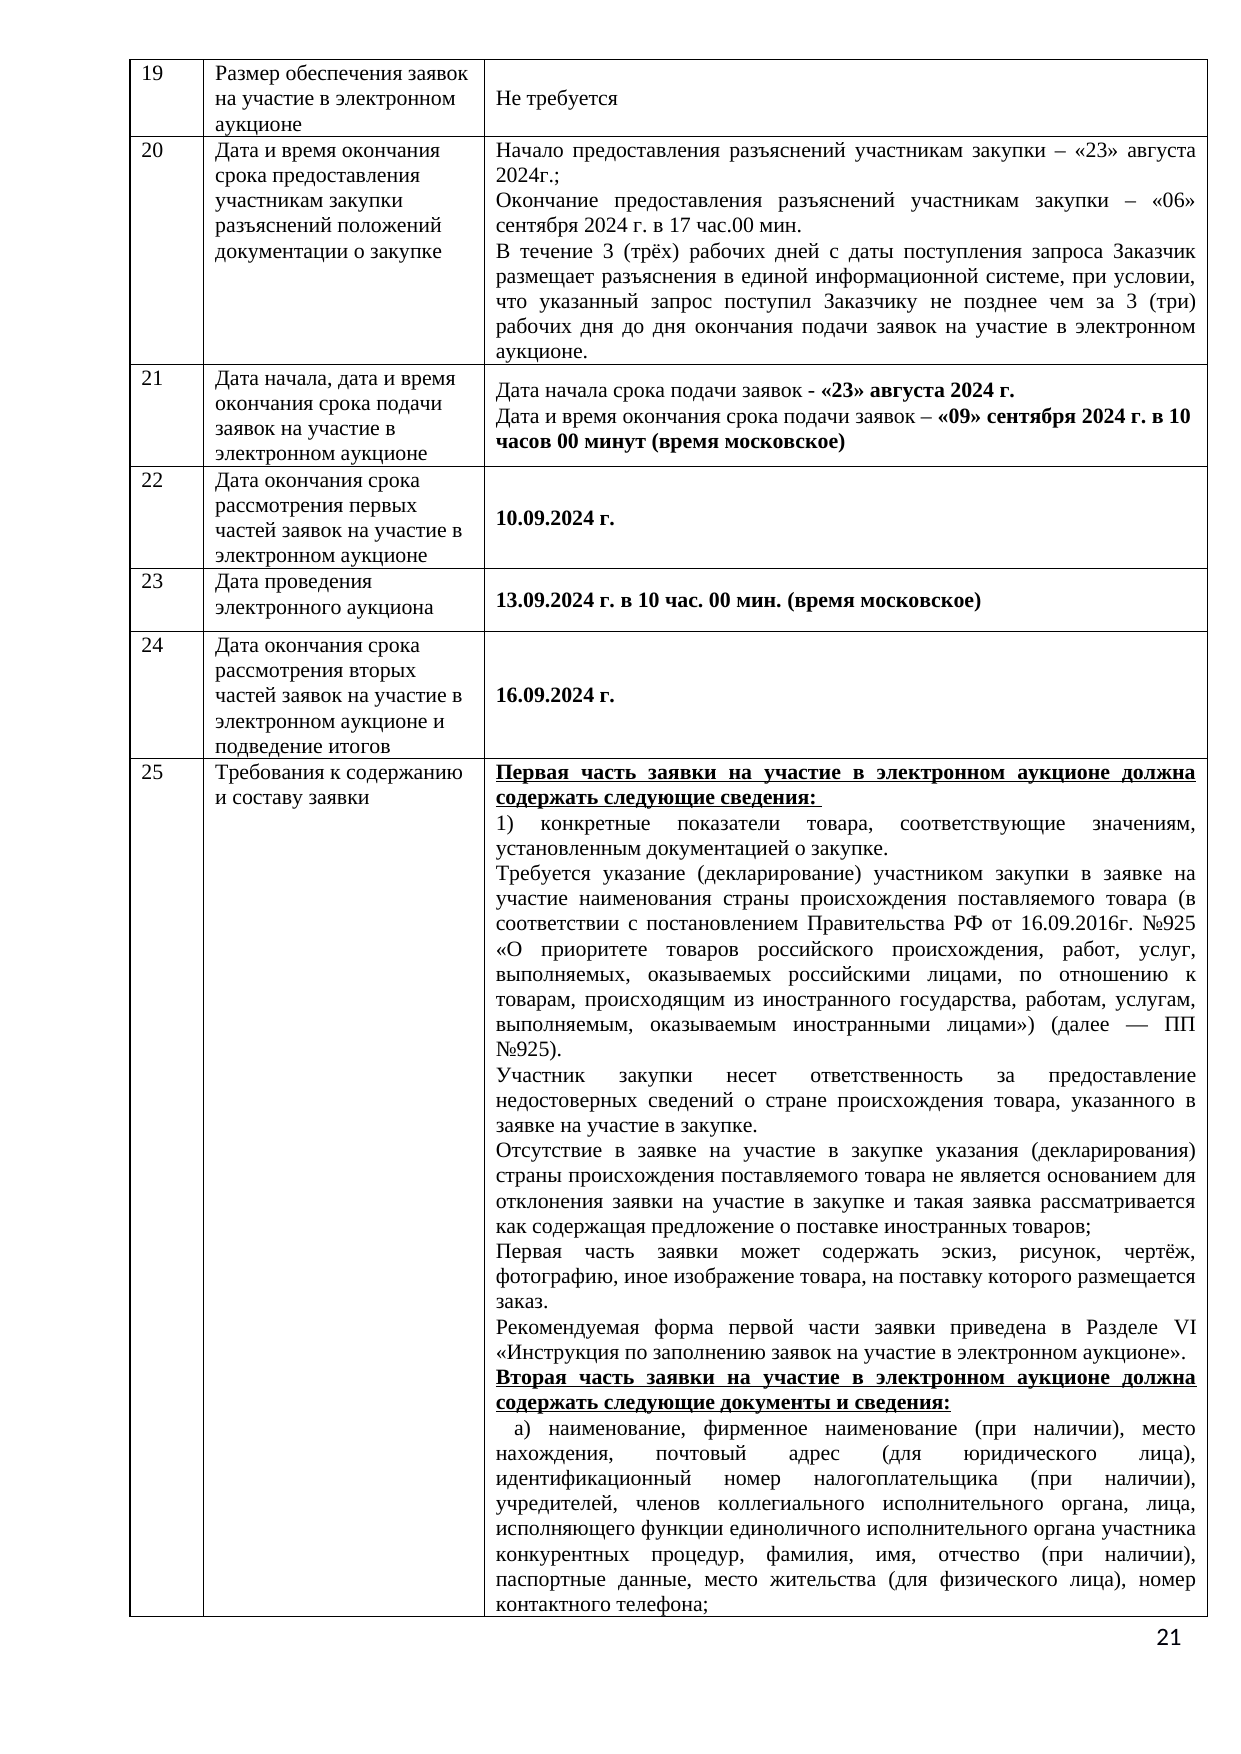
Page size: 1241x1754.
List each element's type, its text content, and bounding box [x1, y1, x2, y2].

table_cell 22 [131, 467, 203, 567]
table_cell 16.09.2024 г. [485, 632, 1207, 758]
table_cell 21 [131, 365, 203, 466]
table_cell 24 [131, 632, 203, 758]
table_cell Дата и время окончания срока предоставления участникам закупки разъяснений положений документации о закупке [204, 137, 484, 364]
table_cell 20 [131, 137, 203, 364]
table_cell Дата начала срока подачи заявок - «23» августа 2024 г. Дата и время окончания срока подачи заявок – «09» сентября 2024 г. в 10 часов 00 минут (время московское) [485, 365, 1207, 466]
table_cell 19 [131, 60, 203, 136]
table_cell Дата окончания срока рассмотрения первых частей заявок на участие в электронном аукционе [204, 467, 484, 567]
table_cell Начало предоставления разъяснений участникам закупки – «23» августа 2024г.; Окончание предоставления разъяснений участникам закупки – «06» сентября 2024 г. в 17 час.00 мин. В течение 3 (трёх) рабочих дней с даты поступления запроса Заказчик размещает разъяснения в единой информационной системе, при условии, что указанный запрос поступил Заказчику не позднее чем за 3 (три) рабочих дня до дня окончания подачи заявок на участие в электронном аукционе. [485, 137, 1207, 364]
table_cell Дата начала, дата и время окончания срока подачи заявок на участие в электронном аукционе [204, 365, 484, 466]
table_cell Дата проведения электронного аукциона [204, 569, 484, 631]
table_cell Не требуется [485, 60, 1207, 136]
table_cell Размер обеспечения заявок на участие в электронном аукционе [204, 60, 484, 136]
table_cell Дата окончания срока рассмотрения вторых частей заявок на участие в электронном аукционе и подведение итогов [204, 632, 484, 758]
table_cell 13.09.2024 г. в 10 час. 00 мин. (время московское) [485, 569, 1207, 631]
table_cell 25 [131, 759, 203, 1616]
table_cell 23 [131, 569, 203, 631]
table_cell Требования к содержанию и составу заявки [204, 759, 484, 1616]
table_cell 10.09.2024 г. [485, 467, 1207, 567]
